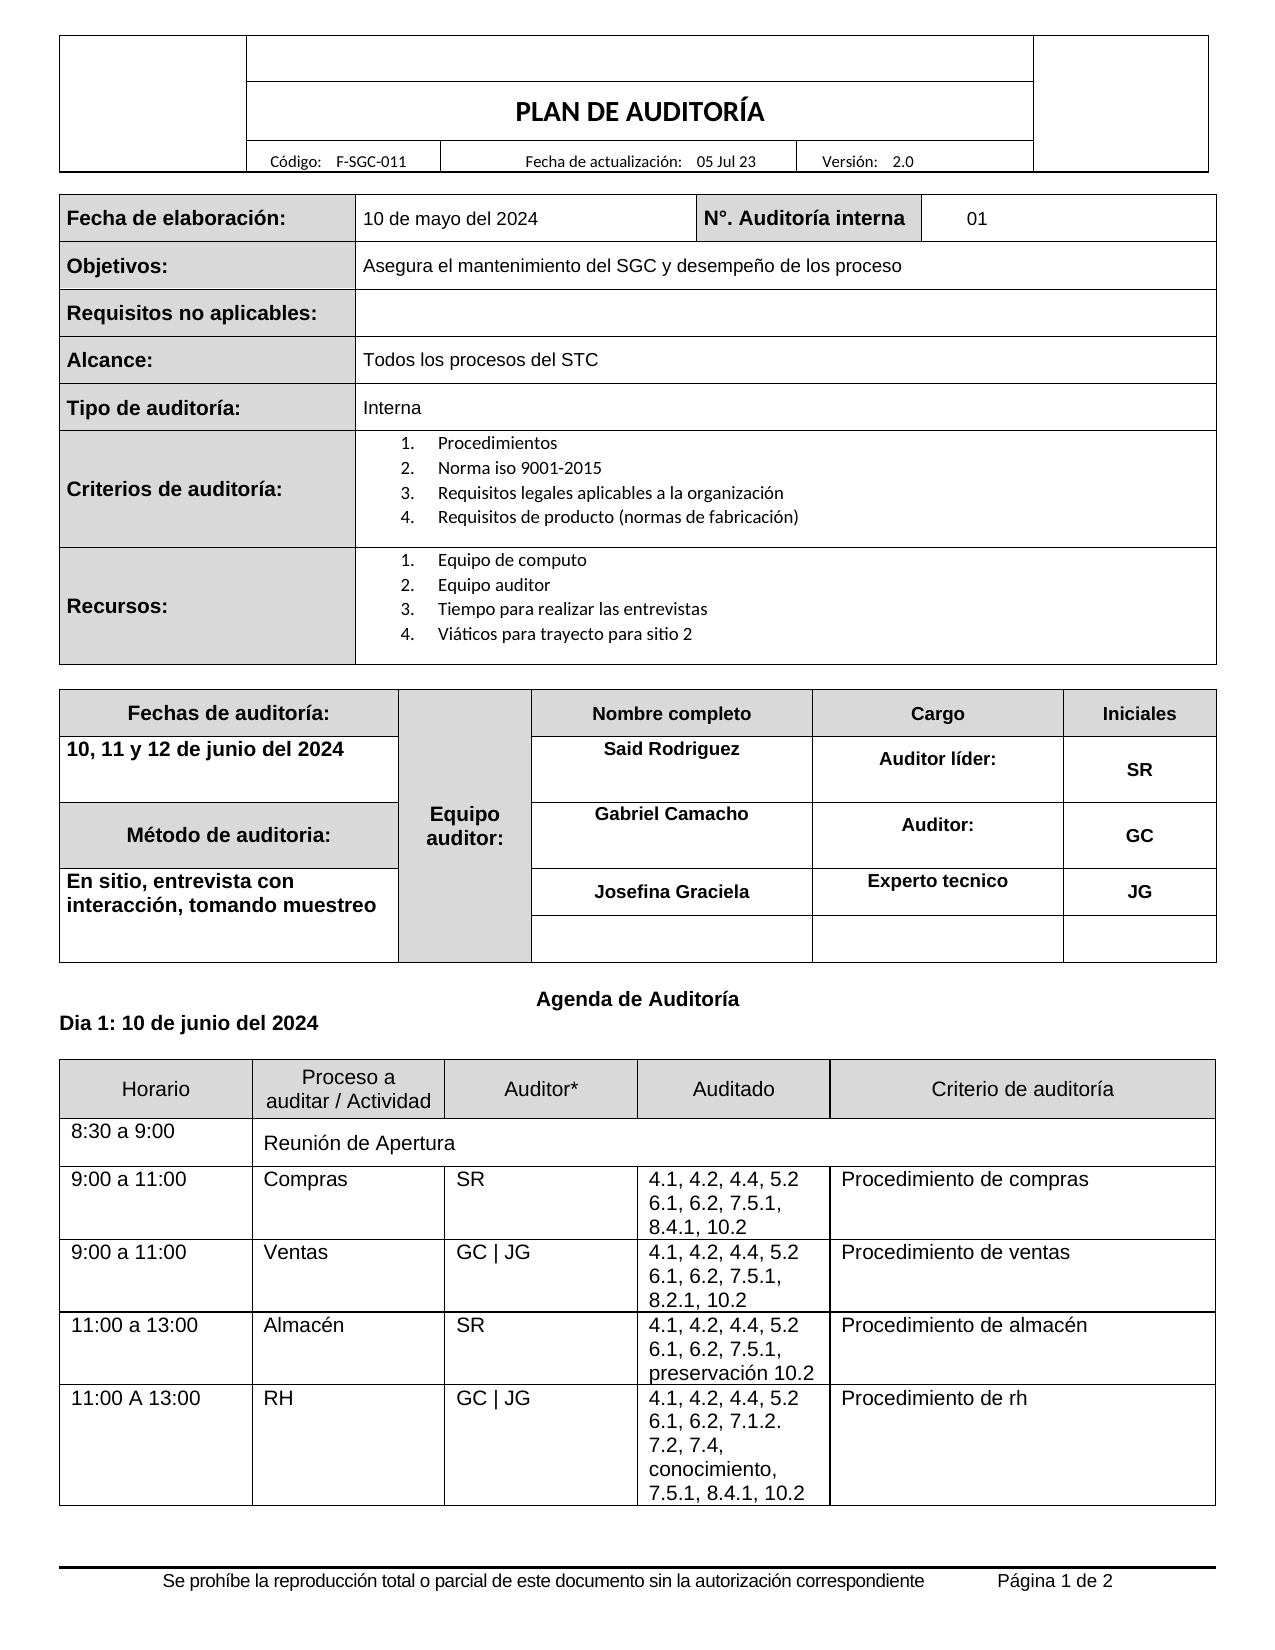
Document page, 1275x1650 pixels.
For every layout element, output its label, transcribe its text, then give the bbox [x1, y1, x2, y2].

table_cell Auditor líder: [813, 737, 1063, 802]
table_cell GC [1064, 803, 1216, 868]
table_cell Gabriel Camacho [532, 803, 812, 868]
table_cell Procedimientos Norma iso 9001-2015 Requisitos legales aplicables a la organización Requisitos de producto (normas de fabricación) [356, 431, 1216, 547]
table_cell 4.1, 4.2, 4.4, 5.2 6.1, 6.2, 7.5.1, 8.2.1, 10.2 [638, 1240, 829, 1311]
table_cell SR [445, 1167, 637, 1238]
table_cell 8:30 a 9:00 [60, 1119, 252, 1166]
table_header 01 [922, 195, 1216, 241]
table_cell Recursos: [60, 548, 355, 664]
table_cell 4.1, 4.2, 4.4, 5.2 6.1, 6.2, 7.5.1, 8.4.1, 10.2 [638, 1167, 829, 1238]
table_cell Procedimiento de almacén [831, 1313, 1215, 1384]
table_cell JG [1064, 869, 1216, 915]
table_cell Josefina Graciela [532, 869, 812, 915]
table_cell Método de auditoria: [60, 803, 398, 868]
table_cell RH [253, 1385, 444, 1505]
table_cell 11:00 A 13:00 [60, 1385, 252, 1505]
table_cell SR [1064, 737, 1216, 802]
table_cell 4.1, 4.2, 4.4, 5.2 6.1, 6.2, 7.1.2. 7.2, 7.4, conocimiento, 7.5.1, 8.4.1, 10.2 [638, 1385, 829, 1505]
text Dia 1: 10 de junio del 2024 [59, 1011, 1216, 1035]
table_cell Alcance: [60, 337, 355, 383]
table_cell 11:00 a 13:00 [60, 1313, 252, 1384]
table_header Criterio de auditoría [831, 1060, 1215, 1118]
table_cell Equipo de computo Equipo auditor Tiempo para realizar las entrevistas Viáticos para trayecto para sitio 2 [356, 548, 1216, 664]
table_cell [532, 916, 812, 962]
table_header Cargo [813, 690, 1063, 736]
table_cell Procedimiento de compras [831, 1167, 1215, 1238]
table_cell 9:00 a 11:00 [60, 1167, 252, 1238]
table_cell GC | JG [445, 1240, 637, 1311]
table_cell Objetivos: [60, 242, 355, 288]
table_cell [356, 290, 1216, 336]
table_cell Criterios de auditoría: [60, 431, 355, 547]
table_header Proceso a auditar / Actividad [253, 1060, 444, 1118]
table_header Fecha de elaboración: [60, 195, 355, 241]
table_header Auditado [638, 1060, 829, 1118]
table_cell Compras [253, 1167, 444, 1238]
table_header 10 de mayo del 2024 [356, 195, 696, 241]
table_cell 10, 11 y 12 de junio del 2024 [60, 737, 398, 802]
table_cell Todos los procesos del STC [356, 337, 1216, 383]
table_cell Requisitos no aplicables: [60, 290, 355, 336]
table_cell Asegura el mantenimiento del SGC y desempeño de los proceso [356, 242, 1216, 288]
text Agenda de Auditoría [59, 987, 1216, 1011]
table_header Horario [60, 1060, 252, 1118]
table_header Fechas de auditoría: [60, 690, 398, 736]
table_cell Auditor: [813, 803, 1063, 868]
table_cell [1064, 916, 1216, 962]
table_cell Almacén [253, 1313, 444, 1384]
table_header Auditor* [445, 1060, 637, 1118]
table_cell En sitio, entrevista con interacción, tomando muestreo [60, 869, 398, 962]
table_cell Reunión de Apertura [253, 1119, 1215, 1166]
table_cell [813, 916, 1063, 962]
table_cell GC | JG [445, 1385, 637, 1505]
table_cell Tipo de auditoría: [60, 384, 355, 430]
table_cell SR [445, 1313, 637, 1384]
table_header N°. Auditoría interna [697, 195, 921, 241]
table_cell 4.1, 4.2, 4.4, 5.2 6.1, 6.2, 7.5.1, preservación 10.2 [638, 1313, 829, 1384]
table_cell Experto tecnico [813, 869, 1063, 915]
table_cell Procedimiento de ventas [831, 1240, 1215, 1311]
table_cell Said Rodriguez [532, 737, 812, 802]
table_header Iniciales [1064, 690, 1216, 736]
table_header Equipo auditor: [399, 690, 531, 962]
table_cell Procedimiento de rh [831, 1385, 1215, 1505]
table_header Nombre completo [532, 690, 812, 736]
table_cell Ventas [253, 1240, 444, 1311]
table_cell Interna [356, 384, 1216, 430]
table_cell 9:00 a 11:00 [60, 1240, 252, 1311]
